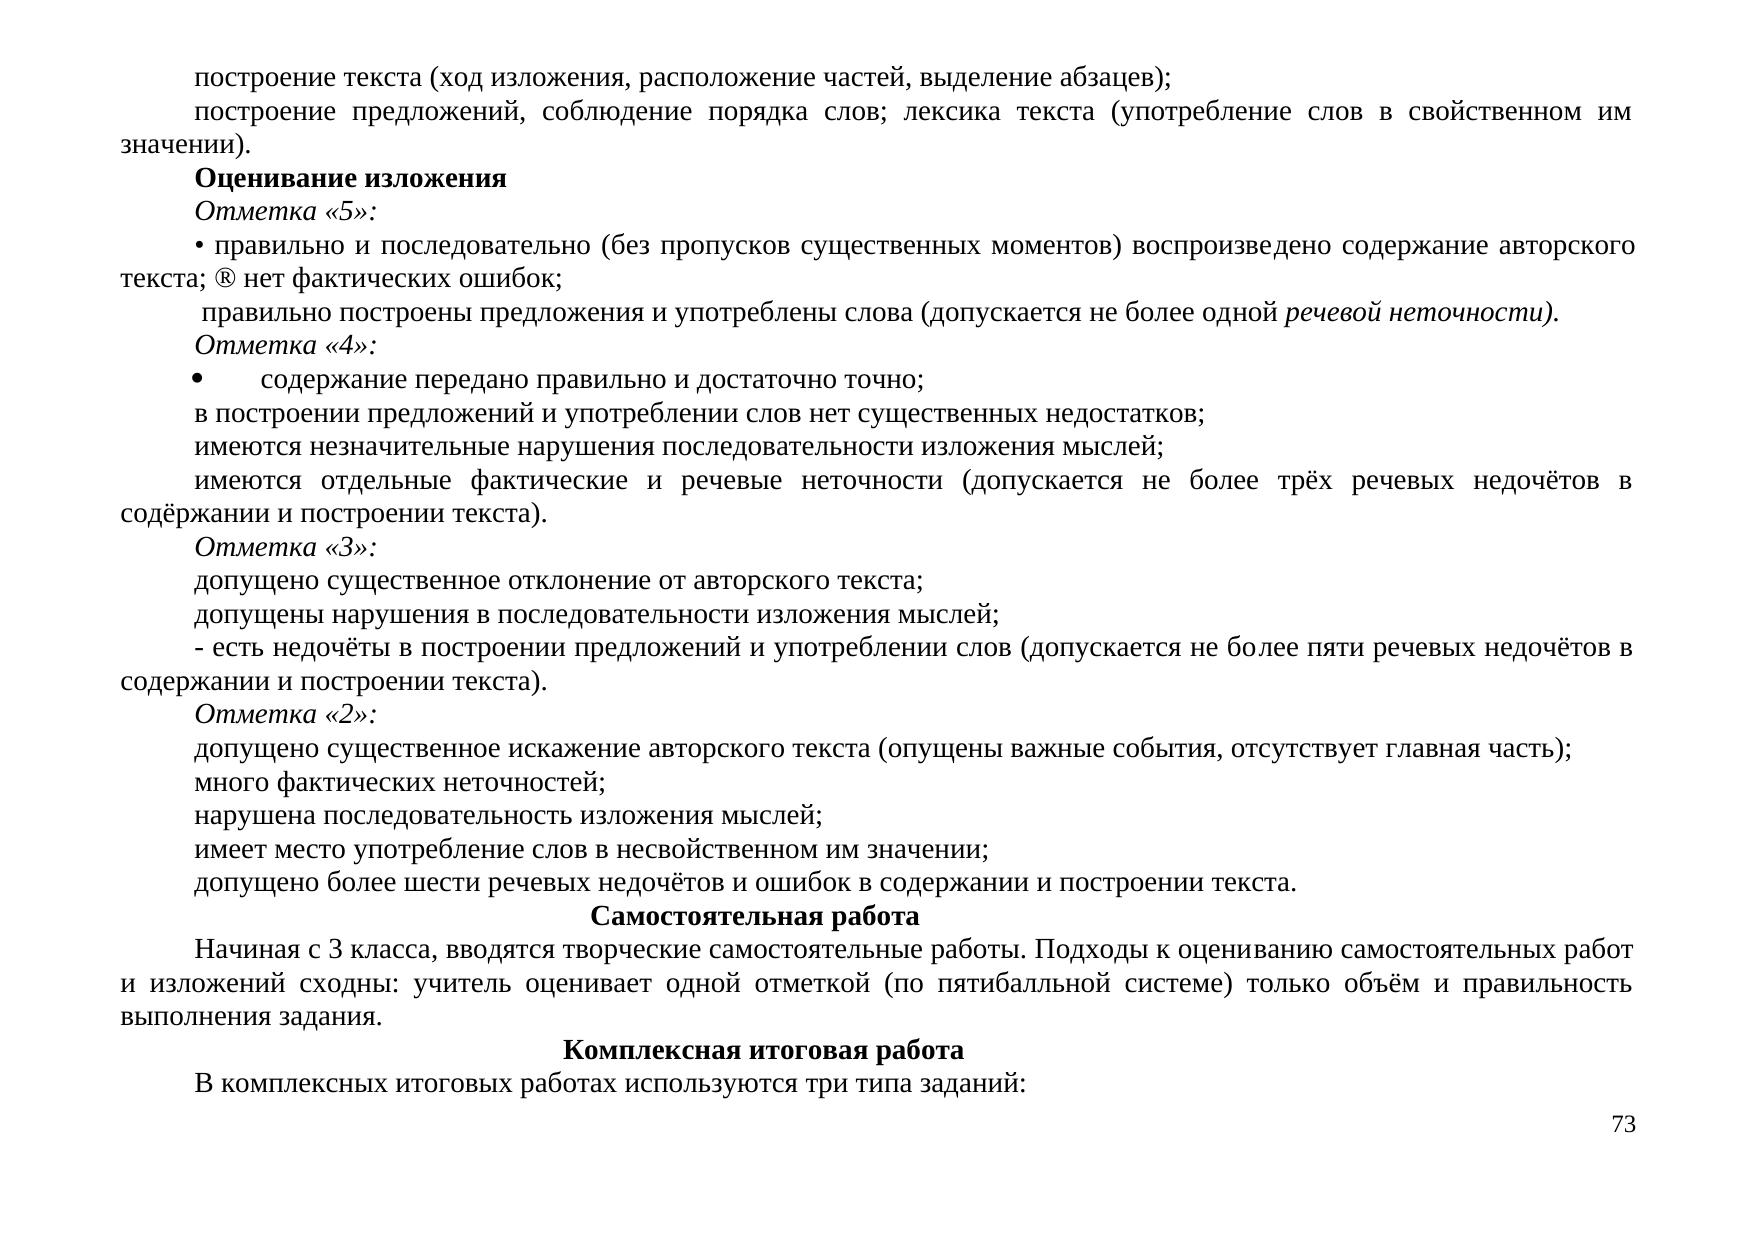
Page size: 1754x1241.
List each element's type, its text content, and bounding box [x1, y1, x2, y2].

text Отметка «2»: [120, 697, 1636, 730]
text правильно построены предложения и употреблены слова (допускается не более одной речевой неточности). [120, 294, 1634, 327]
text Комплексная итоговая работа [489, 1032, 1636, 1066]
list имеются отдельные фактические и речевые неточности (допускается не более трёх речевых недочётов в содёржании и построении текста). [120, 462, 1634, 529]
text Отметка «4»: [120, 327, 1636, 361]
list построение текста (ход изложения, расположение частей, выделение абзацев); [120, 59, 1636, 93]
list в построении предложений и употреблении слов нет существенных недостатков; [120, 395, 1636, 428]
list нарушена последовательность изложения мыслей; [120, 797, 1636, 831]
list много фактических неточностей; [120, 764, 1636, 797]
list имеются незначительные нарушения последовательности изложения мыслей; [120, 428, 1636, 462]
text - есть недочёты в построении предложений и употреблении слов (допускается не более пяти речевых недочётов в содержании и построении текста). [120, 629, 1634, 697]
text В комплексных итоговых работах используются три типа заданий: [120, 1066, 1636, 1099]
text Оценивание изложения [120, 160, 1636, 193]
list допущены нарушения в последовательности изложения мыслей; [120, 596, 1636, 629]
list допущено существенное отклонение от авторского текста; [120, 562, 1636, 596]
text Отметка «5»: [120, 193, 1636, 227]
text Начиная с 3 класса, вводятся творческие самостоятельные работы. Подходы к оцениванию самостоятельных работ и изложений сходны: учитель оценивает одной отметкой (по пятибалльной системе) только объём и правильность выполнения задания. [120, 931, 1634, 1032]
list содержание передано правильно и достаточно точно; [118, 361, 1636, 395]
list построение предложений, соблюдение порядка слов; лексика текста (употребление слов в свойственном им значении). [120, 93, 1634, 160]
text Самостоятельная работа [516, 898, 1636, 931]
text • правильно и последовательно (без пропусков существенных моментов) воспроизведено содержание авторского текста; ® нет фактических ошибок; [120, 227, 1636, 294]
list допущено более шести речевых недочётов и ошибок в содержании и построении текста. [120, 864, 1634, 898]
list имеет место употребление слов в несвойственном им значении; [120, 831, 1636, 864]
list допущено существенное искажение авторского текста (опущены важные события, отсутствует главная часть); [120, 730, 1634, 764]
text Отметка «3»: [120, 529, 1636, 562]
